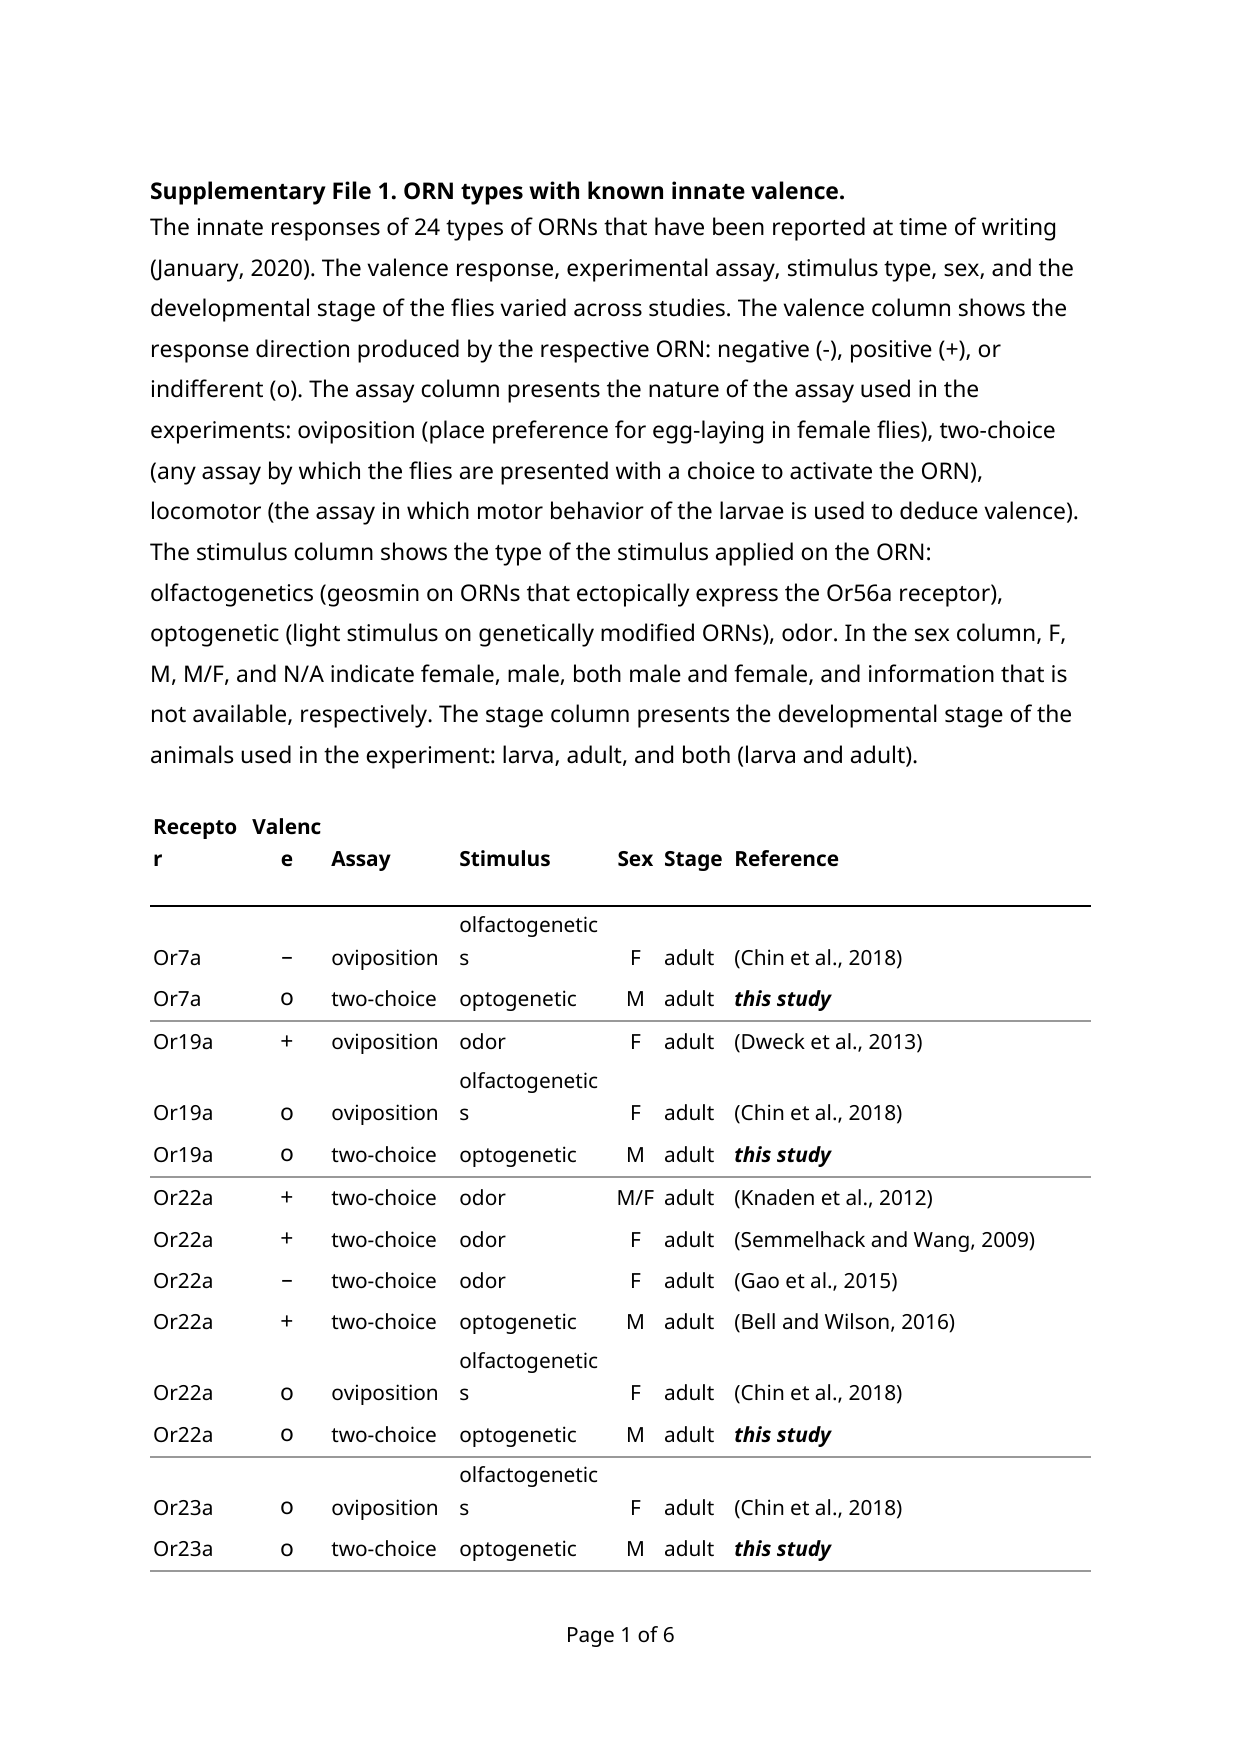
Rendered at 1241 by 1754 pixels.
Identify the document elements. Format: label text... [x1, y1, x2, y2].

table_cell (Semmelhack and Wang, 2009) [731, 1219, 1091, 1260]
subtitle Supplementary File 1. ORN types with known innate valence. [150, 175, 1090, 206]
table_cell F [609, 1063, 661, 1134]
table_header Stimulus [456, 784, 609, 905]
table_cell F [609, 1022, 661, 1063]
table_cell (Chin et al., 2018) [731, 1458, 1091, 1529]
table_cell + [245, 1022, 328, 1063]
table_cell adult [661, 1219, 731, 1260]
table_cell (Knaden et al., 2012) [731, 1178, 1091, 1219]
table_cell optogenetic [456, 1529, 609, 1570]
table_cell – [245, 907, 328, 978]
table_cell oviposition [328, 1063, 456, 1134]
table_cell two-choice [328, 1134, 456, 1176]
table_cell F [609, 1219, 661, 1260]
table_cell o [245, 1063, 328, 1134]
table_cell adult [661, 1343, 731, 1414]
table_cell + [245, 1219, 328, 1260]
table_cell Or22a [150, 1260, 245, 1302]
table_cell this study [731, 978, 1091, 1019]
table_cell oviposition [328, 1458, 456, 1529]
table_cell F [609, 907, 661, 978]
text The innate responses of 24 types of ORNs that have been reported at time of writing (January, 2020). The valence response, experimental assay, stimulus type, sex, and the developmental stage of the flies varied across studies. The valence column shows the response direction produced by the respective ORN: negative (-), positive (+), or indifferent (o). The assay column presents the nature of the assay used in the experiments: oviposition (place preference for egg-laying in female flies), two-choice (any assay by which the flies are presented with a choice to activate the ORN), locomotor (the assay in which motor behavior of the larvae is used to deduce valence). The stimulus column shows the type of the stimulus applied on the ORN: olfactogenetics (geosmin on ORNs that ectopically express the Or56a receptor), optogenetic (light stimulus on genetically modified ORNs), odor. In the sex column, F, M, M/F, and N/A indicate female, male, both male and female, and information that is not available, respectively. The stage column presents the developmental stage of the animals used in the experiment: larva, adult, and both (larva and adult). [150, 211, 1090, 770]
table_cell two-choice [328, 1178, 456, 1219]
table_cell (Chin et al., 2018) [731, 1343, 1091, 1414]
table_cell o [245, 1134, 328, 1176]
table_cell (Chin et al., 2018) [731, 1063, 1091, 1134]
table_cell adult [661, 1529, 731, 1570]
table_cell olfactogenetics [456, 907, 609, 978]
table_header Sex [609, 784, 661, 905]
table_header Assay [328, 784, 456, 905]
table_cell two-choice [328, 1260, 456, 1302]
table_cell (Chin et al., 2018) [731, 907, 1091, 978]
table_cell Or7a [150, 907, 245, 978]
table_header Receptor [150, 784, 245, 905]
table_cell adult [661, 907, 731, 978]
table_cell odor [456, 1178, 609, 1219]
table_cell optogenetic [456, 1302, 609, 1343]
table_cell o [245, 1458, 328, 1529]
table_cell two-choice [328, 1414, 456, 1456]
table_cell Or23a [150, 1458, 245, 1529]
table_cell oviposition [328, 907, 456, 978]
table_cell + [245, 1302, 328, 1343]
table_cell Or23a [150, 1529, 245, 1570]
table_cell olfactogenetics [456, 1343, 609, 1414]
table_cell (Dweck et al., 2013) [731, 1022, 1091, 1063]
table_cell o [245, 1529, 328, 1570]
table_cell adult [661, 1063, 731, 1134]
table_cell F [609, 1260, 661, 1302]
table_cell M [609, 978, 661, 1019]
table_cell two-choice [328, 1219, 456, 1260]
table_cell M [609, 1529, 661, 1570]
table_cell – [245, 1260, 328, 1302]
table_cell M/F [609, 1178, 661, 1219]
table_cell Or19a [150, 1022, 245, 1063]
table_cell odor [456, 1260, 609, 1302]
table_cell Or22a [150, 1302, 245, 1343]
table_cell o [245, 1414, 328, 1456]
table_header Reference [731, 784, 1091, 905]
table_cell optogenetic [456, 1414, 609, 1456]
table_cell Or19a [150, 1134, 245, 1176]
table_cell adult [661, 1134, 731, 1176]
table_cell Or22a [150, 1343, 245, 1414]
table_cell odor [456, 1022, 609, 1063]
table_cell this study [731, 1414, 1091, 1456]
table_header Stage [661, 784, 731, 905]
table_cell two-choice [328, 978, 456, 1019]
table_cell oviposition [328, 1343, 456, 1414]
table_cell Or19a [150, 1063, 245, 1134]
table_cell M [609, 1414, 661, 1456]
table_cell + [245, 1178, 328, 1219]
table_cell M [609, 1302, 661, 1343]
table_cell adult [661, 1022, 731, 1063]
table_cell Or22a [150, 1414, 245, 1456]
table_cell adult [661, 978, 731, 1019]
table_cell this study [731, 1529, 1091, 1570]
table_cell olfactogenetics [456, 1458, 609, 1529]
table_cell M [609, 1134, 661, 1176]
table_cell F [609, 1458, 661, 1529]
table_cell Or7a [150, 978, 245, 1019]
table_cell o [245, 978, 328, 1019]
table_cell adult [661, 1302, 731, 1343]
table_cell (Bell and Wilson, 2016) [731, 1302, 1091, 1343]
table_cell adult [661, 1178, 731, 1219]
table_cell Or22a [150, 1178, 245, 1219]
table_cell adult [661, 1260, 731, 1302]
table_cell this study [731, 1134, 1091, 1176]
table_cell two-choice [328, 1529, 456, 1570]
table_cell optogenetic [456, 978, 609, 1019]
table_cell adult [661, 1458, 731, 1529]
table_cell (Gao et al., 2015) [731, 1260, 1091, 1302]
table_cell F [609, 1343, 661, 1414]
table_cell Or22a [150, 1219, 245, 1260]
table_header Valence [245, 784, 328, 905]
table_cell two-choice [328, 1302, 456, 1343]
table_cell oviposition [328, 1022, 456, 1063]
table_cell optogenetic [456, 1134, 609, 1176]
table_cell o [245, 1343, 328, 1414]
table_cell odor [456, 1219, 609, 1260]
table_cell olfactogenetics [456, 1063, 609, 1134]
table_cell adult [661, 1414, 731, 1456]
